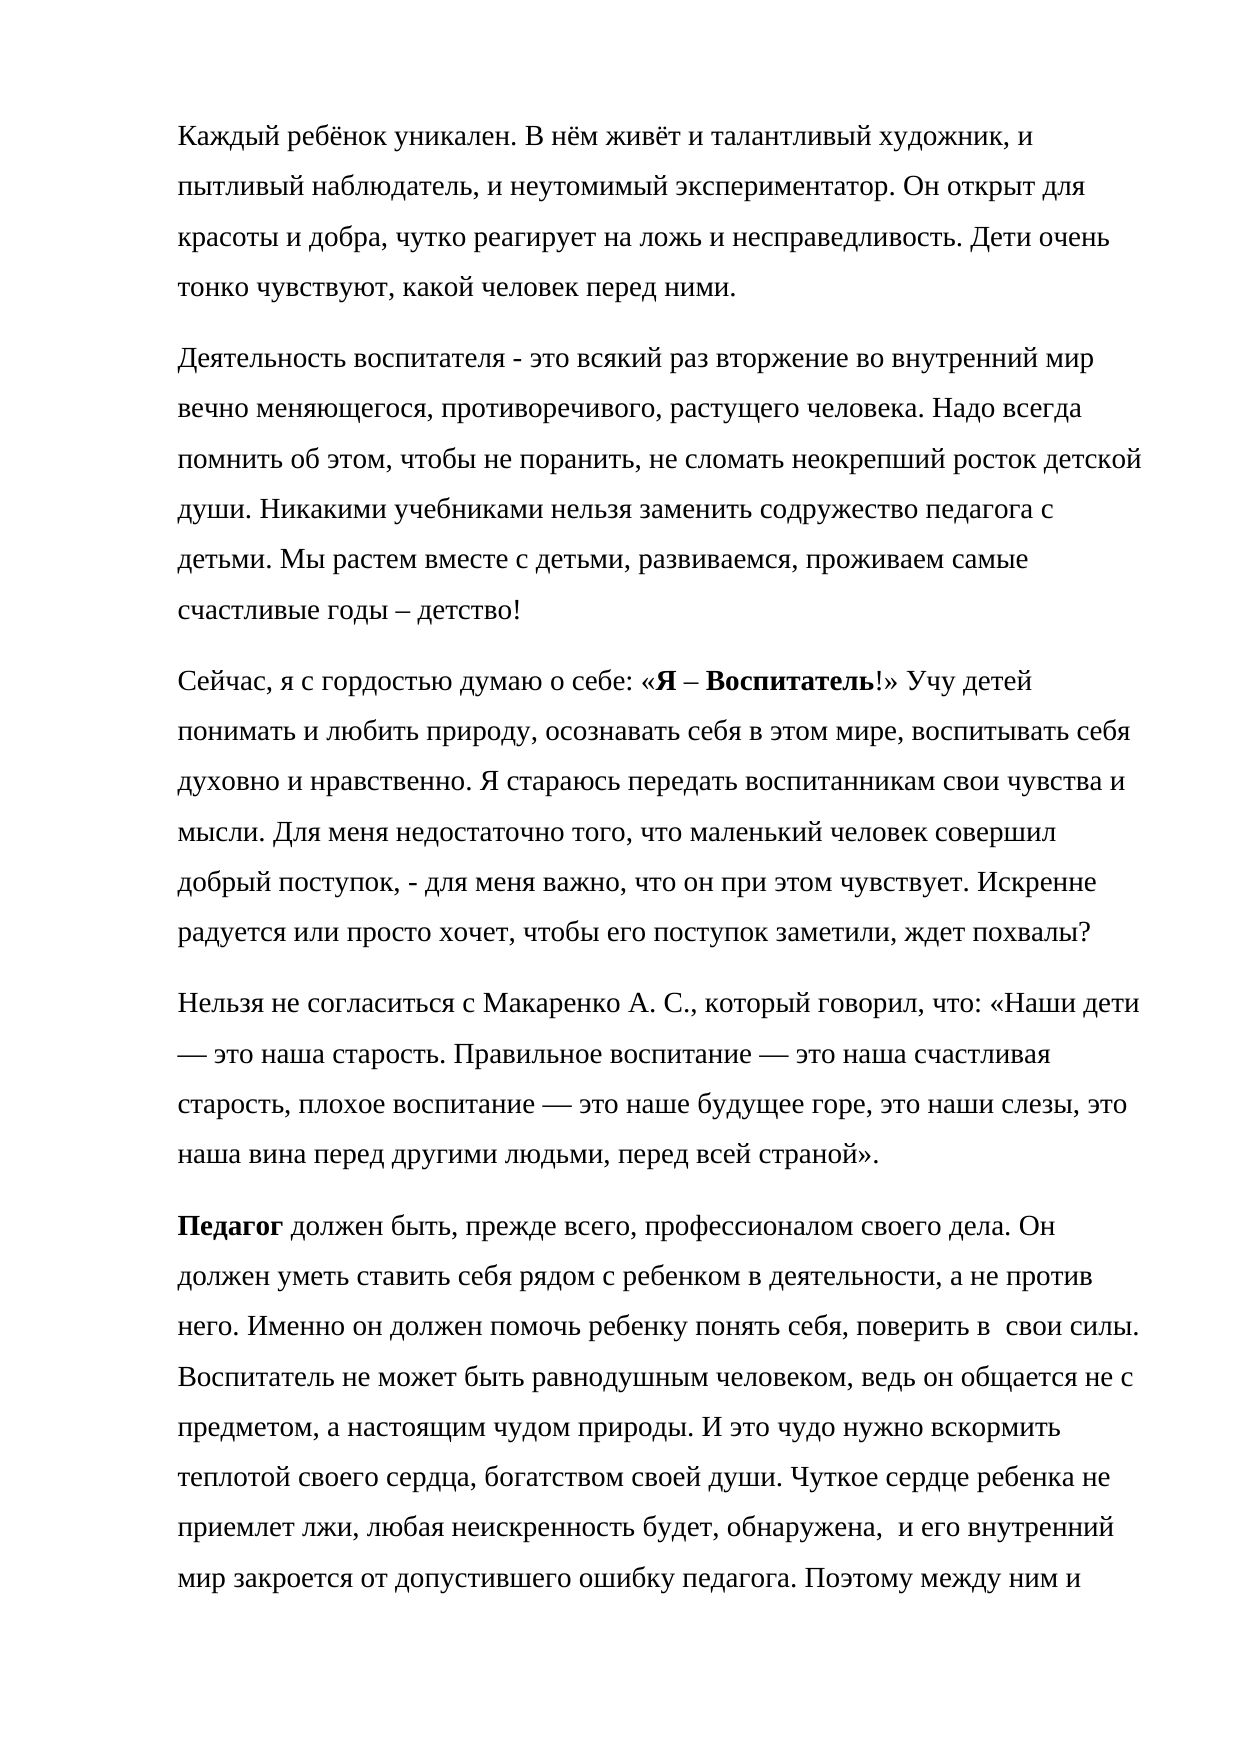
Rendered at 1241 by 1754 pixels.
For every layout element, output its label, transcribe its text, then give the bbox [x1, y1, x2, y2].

text Нельзя не согласиться с Макаренко А. С., который говорил, что: «Наши дети — это наша старость. Правильное воспитание — это наша счастливая старость, плохое воспитание — это наше будущее горе, это наши слезы, это наша вина перед другими людьми, перед всей страной». [177, 986, 1152, 1170]
text Сейчас, я с гордостью думаю о себе: «Я – Воспитатель!» Учу детей понимать и любить природу, осознавать себя в этом мире, воспитывать себя духовно и нравственно. Я стараюсь передать воспитанникам свои чувства и мысли. Для меня недостаточно того, что маленький человек совершил добрый поступок, - для меня важно, что он при этом чувствует. Искренне радуется или просто хочет, чтобы его поступок заметили, ждет похвалы? [177, 663, 1152, 948]
text Каждый ребёнок уникален. В нём живёт и талантливый художник, и пытливый наблюдатель, и неутомимый экспериментатор. Он открыт для красоты и добра, чутко реагирует на ложь и несправедливость. Дети очень тонко чувствуют, какой человек перед ними. [177, 118, 1152, 303]
text Деятельность воспитателя - это всякий раз вторжение во внутренний мир вечно меняющегося, противоречивого, растущего человека. Надо всегда помнить об этом, чтобы не поранить, не сломать неокрепший росток детской души. Никакими учебниками нельзя заменить содружество педагога с детьми. Мы растем вместе с детьми, развиваемся, проживаем самые счастливые годы – детство! [177, 340, 1152, 625]
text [177, 1208, 1152, 1593]
